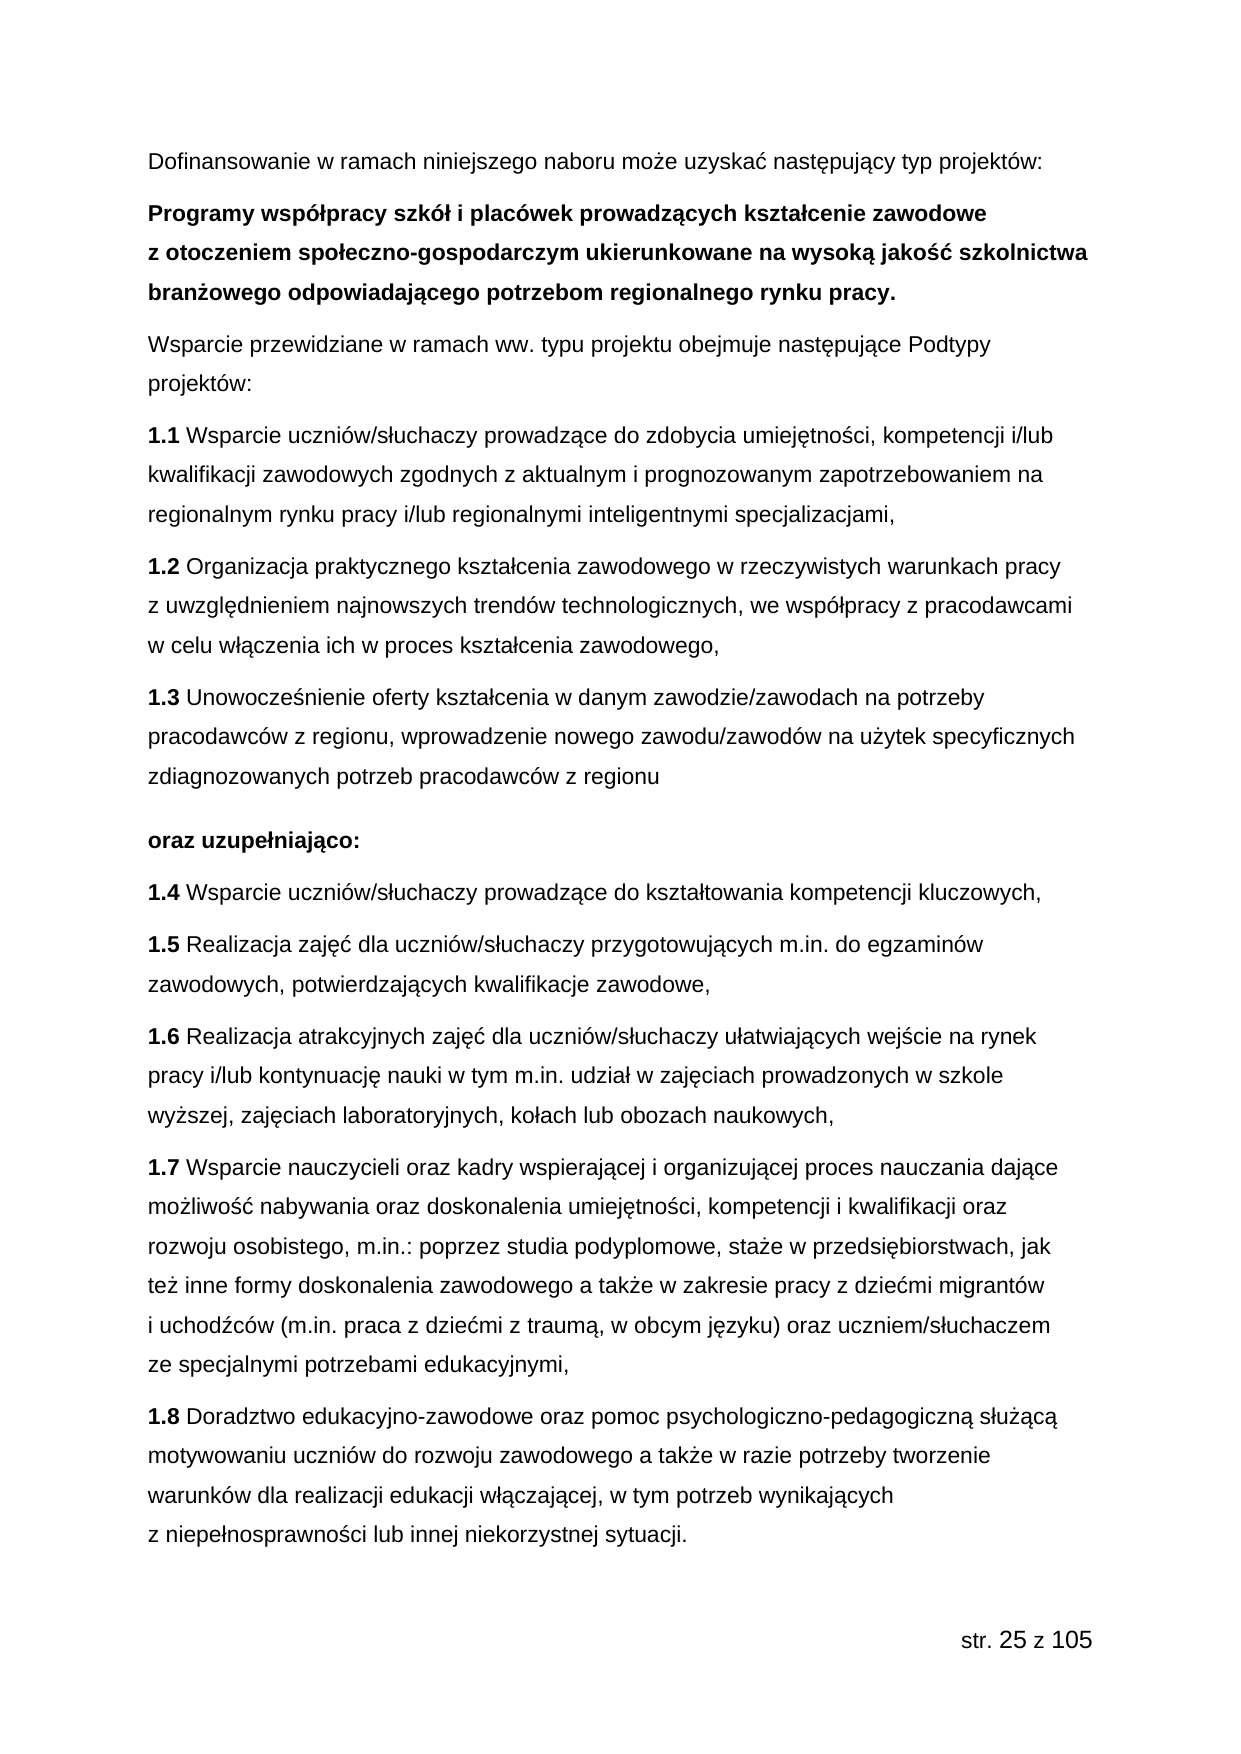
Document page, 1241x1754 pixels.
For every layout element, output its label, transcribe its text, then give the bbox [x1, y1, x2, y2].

text Programy współpracy szkół i placówek prowadzących kształcenie zawodowe z otoczeniem społeczno-gospodarczym ukierunkowane na wysoką jakość szkolnictwa branżowego odpowiadającego potrzebom regionalnego rynku pracy. [148, 199, 1093, 305]
text Dofinansowanie w ramach niniejszego naboru może uzyskać następujący typ projektów: [148, 148, 1093, 174]
text 1.1 Wsparcie uczniów/słuchaczy prowadzące do zdobycia umiejętności, kompetencji i/lub kwalifikacji zawodowych zgodnych z aktualnym i prognozowanym zapotrzebowaniem na regionalnym rynku pracy i/lub regionalnymi inteligentnymi specjalizacjami, [148, 422, 1093, 527]
text Wsparcie przewidziane w ramach ww. typu projektu obejmuje następujące Podtypy projektów: [148, 331, 1093, 396]
text oraz uzupełniająco: [148, 827, 1093, 854]
text 1.4 Wsparcie uczniów/słuchaczy prowadzące do kształtowania kompetencji kluczowych, [148, 879, 1093, 906]
text 1.8 Doradztwo edukacyjno-zawodowe oraz pomoc psychologiczno-pedagogiczną służącą motywowaniu uczniów do rozwoju zawodowego a także w razie potrzeby tworzenie warunków dla realizacji edukacji włączającej, w tym potrzeb wynikających z niepełnosprawności lub innej niekorzystnej sytuacji. [148, 1403, 1093, 1548]
text 1.7 Wsparcie nauczycieli oraz kadry wspierającej i organizującej proces nauczania dające możliwość nabywania oraz doskonalenia umiejętności, kompetencji i kwalifikacji oraz rozwoju osobistego, m.in.: poprzez studia podyplomowe, staże w przedsiębiorstwach, jak też inne formy doskonalenia zawodowego a także w zakresie pracy z dziećmi migrantów i uchodźców (m.in. praca z dziećmi z traumą, w obcym języku) oraz uczniem/słuchaczem ze specjalnymi potrzebami edukacyjnymi, [148, 1154, 1093, 1377]
text 1.2 Organizacja praktycznego kształcenia zawodowego w rzeczywistych warunkach pracy z uwzględnieniem najnowszych trendów technologicznych, we współpracy z pracodawcami w celu włączenia ich w proces kształcenia zawodowego, [148, 553, 1093, 658]
text 1.5 Realizacja zajęć dla uczniów/słuchaczy przygotowujących m.in. do egzaminów zawodowych, potwierdzających kwalifikacje zawodowe, [148, 931, 1093, 997]
text 1.3 Unowocześnienie oferty kształcenia w danym zawodzie/zawodach na potrzeby pracodawców z regionu, wprowadzenie nowego zawodu/zawodów na użytek specyficznych zdiagnozowanych potrzeb pracodawców z regionu [148, 684, 1093, 789]
text 1.6 Realizacja atrakcyjnych zajęć dla uczniów/słuchaczy ułatwiających wejście na rynek pracy i/lub kontynuację nauki w tym m.in. udział w zajęciach prowadzonych w szkole wyższej, zajęciach laboratoryjnych, kołach lub obozach naukowych, [148, 1023, 1093, 1128]
